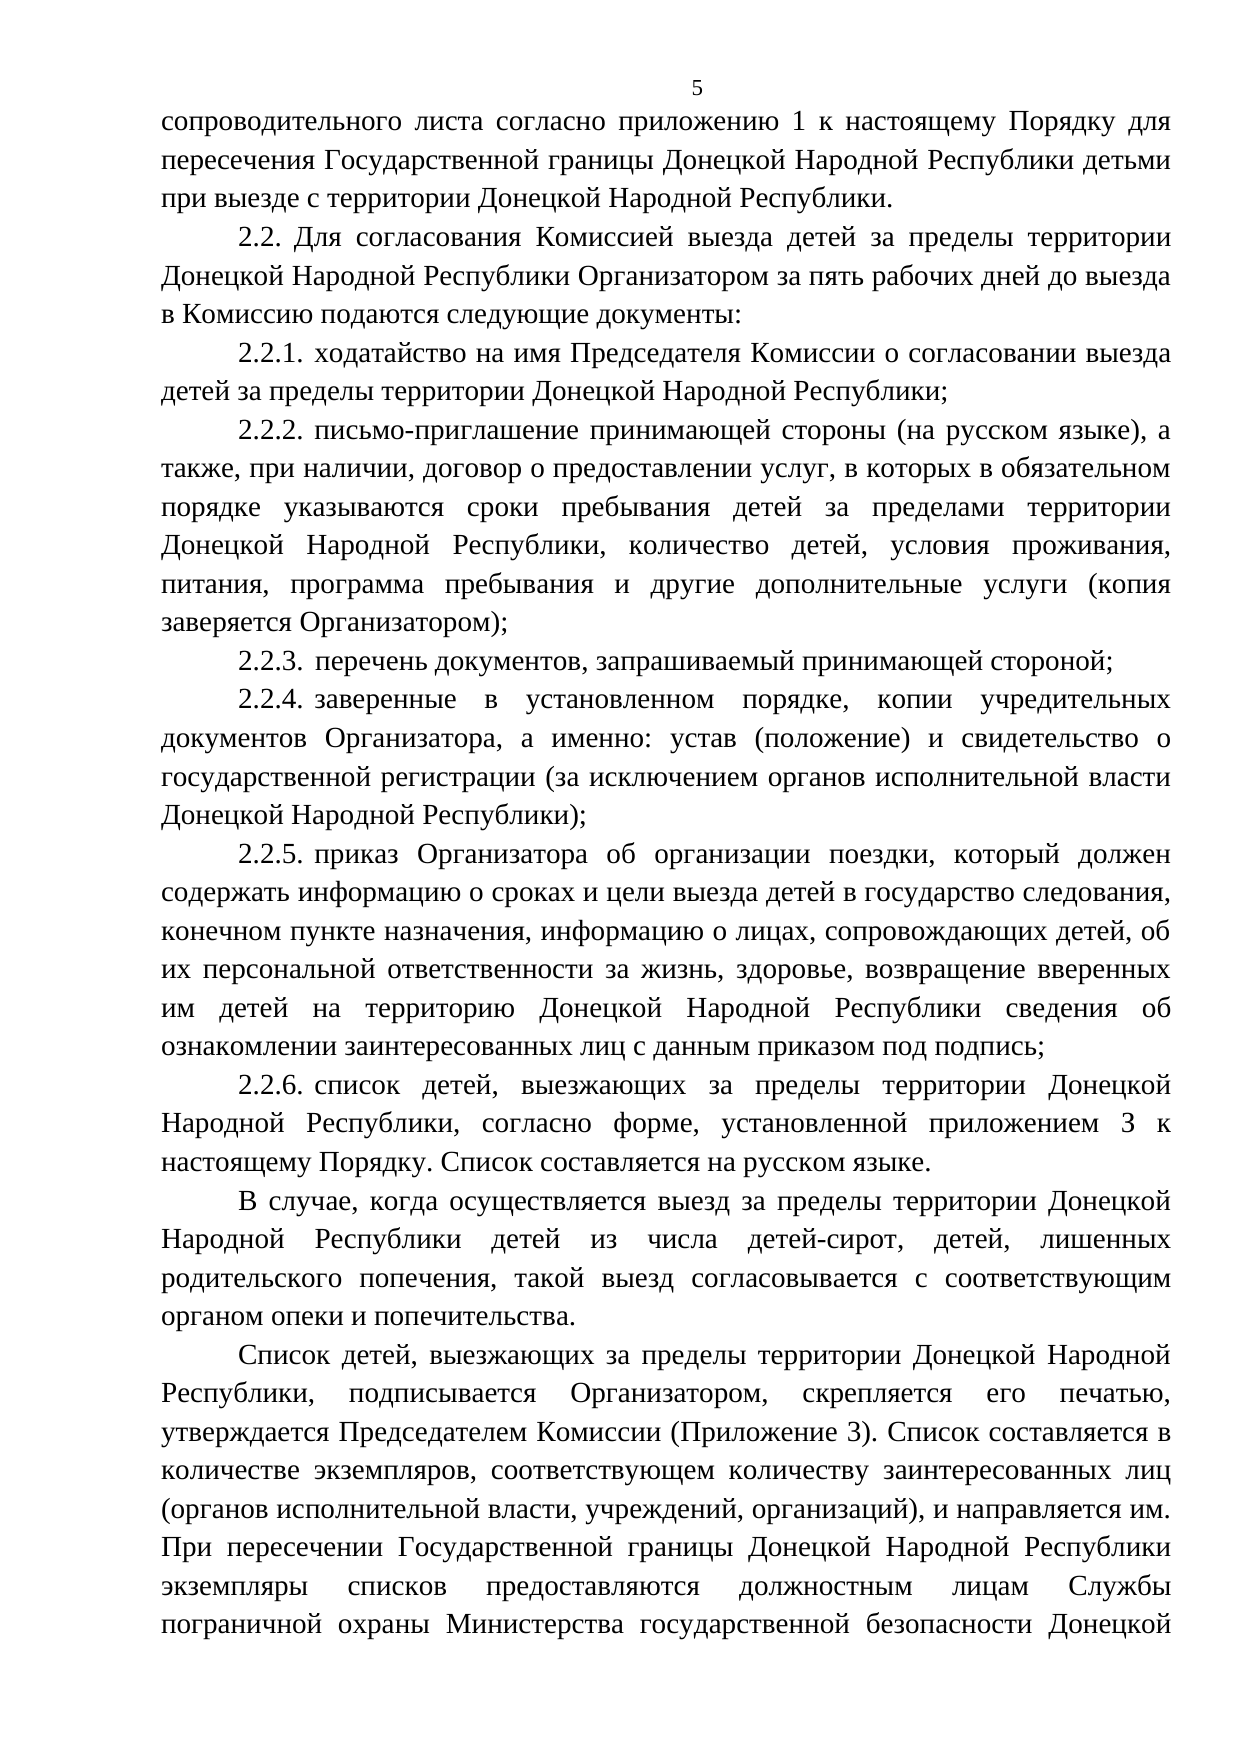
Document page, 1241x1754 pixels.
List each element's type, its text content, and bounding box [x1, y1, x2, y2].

list список детей, выезжающих за пределы территории Донецкой Народной Республики, согласно форме, установленной приложением З к настоящему Порядку. Список составляется на русском языке. [161, 1067, 1172, 1178]
list ходатайство на имя Председателя Комиссии о согласовании выезда детей за пределы территории Донецкой Народной Республики; [161, 335, 1172, 407]
list перечень документов, запрашиваемый принимающей стороной; [161, 643, 1172, 677]
list приказ Организатора об организации поездки, который должен содержать информацию о сроках и цели выезда детей в государство следования, конечном пункте назначения, информацию о лицах, сопровождающих детей, об их персональной ответственности за жизнь, здоровье, возвращение вверенных им детей на территорию Донецкой Народной Республики сведения об ознакомлении заинтересованных лиц с данным приказом под подпись; [161, 836, 1172, 1062]
list заверенные в установленном порядке, копии учредительных документов Организатора, а именно: устав (положение) и свидетельство о государственной регистрации (за исключением органов исполнительной власти Донецкой Народной Республики); [161, 682, 1172, 831]
text В случае, когда осуществляется выезд за пределы территории Донецкой Народной Республики детей из числа детей-сирот, детей, лишенных родительского попечения, такой выезд согласовывается с соответствующим органом опеки и попечительства. [161, 1183, 1172, 1332]
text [161, 1337, 1172, 1640]
list письмо-приглашение принимающей стороны (на русском языке), а также, при наличии, договор о предоставлении услуг, в которых в обязательном порядке указываются сроки пребывания детей за пределами территории Донецкой Народной Республики, количество детей, условия проживания, питания, программа пребывания и другие дополнительные услуги (копия заверяется Организатором); [161, 412, 1172, 638]
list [161, 103, 1172, 214]
list Для согласования Комиссией выезда детей за пределы территории Донецкой Народной Республики Организатором за пять рабочих дней до выезда в Комиссию подаются следующие документы: [161, 219, 1172, 330]
